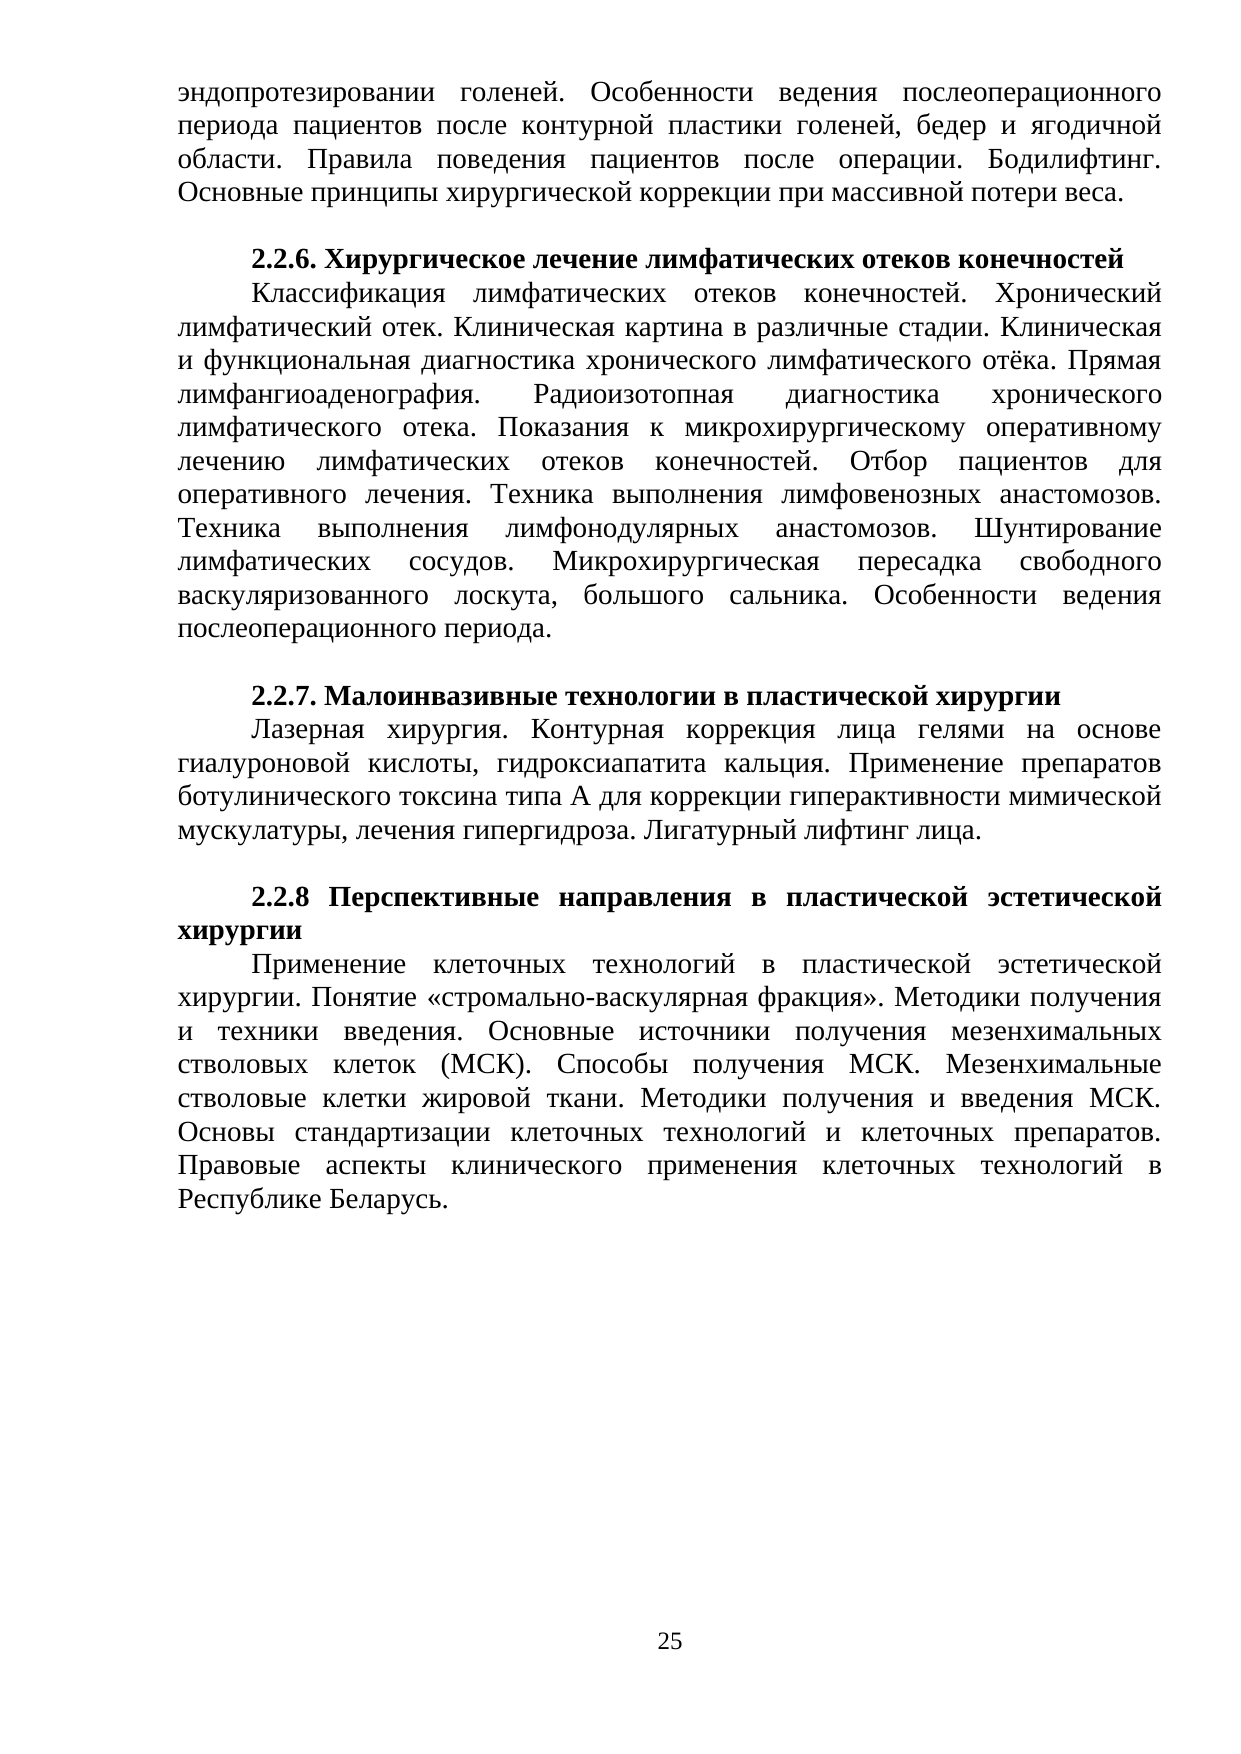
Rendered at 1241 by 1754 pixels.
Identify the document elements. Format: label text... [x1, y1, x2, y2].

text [177, 74, 1162, 208]
text Лазерная хирургия. Контурная коррекция лица гелями на основе гиалуроновой кислоты, гидроксиапатита кальция. Применение препаратов ботулинического токсина типа А для коррекции гиперактивности мимической мускулатуры, лечения гипергидроза. Лигатурный лифтинг лица. [177, 711, 1162, 845]
text Классификация лимфатических отеков конечностей. Хронический лимфатический отек. Клиническая картина в различные стадии. Клиническая и функциональная диагностика хронического лимфатического отёка. Прямая лимфангиоаденография. Радиоизотопная диагностика хронического лимфатического отека. Показания к микрохирургическому оперативному лечению лимфатических отеков конечностей. Отбор пациентов для оперативного лечения. Техника выполнения лимфовенозных анастомозов. Техника выполнения лимфонодулярных анастомозов. Шунтирование лимфатических сосудов. Микрохирургическая пересадка свободного васкуляризованного лоскута, большого сальника. Особенности ведения послеоперационного периода. [177, 275, 1162, 644]
text 2.2.8 Перспективные направления в пластической эстетической хирургии [177, 879, 1162, 946]
text 2.2.7. Малоинвазивные технологии в пластической хирургии [177, 678, 1162, 711]
text 2.2.6. Хирургическое лечение лимфатических отеков конечностей [177, 242, 1162, 275]
text Применение клеточных технологий в пластической эстетической хирургии. Понятие «стромально-васкулярная фракция». Методики получения и техники введения. Основные источники получения мезенхимальных стволовых клеток (МСК). Способы получения МСК. Мезенхимальные стволовые клетки жировой ткани. Методики получения и введения МСК. Основы стандартизации клеточных технологий и клеточных препаратов. Правовые аспекты клинического применения клеточных технологий в Республике Беларусь. [177, 946, 1162, 1214]
